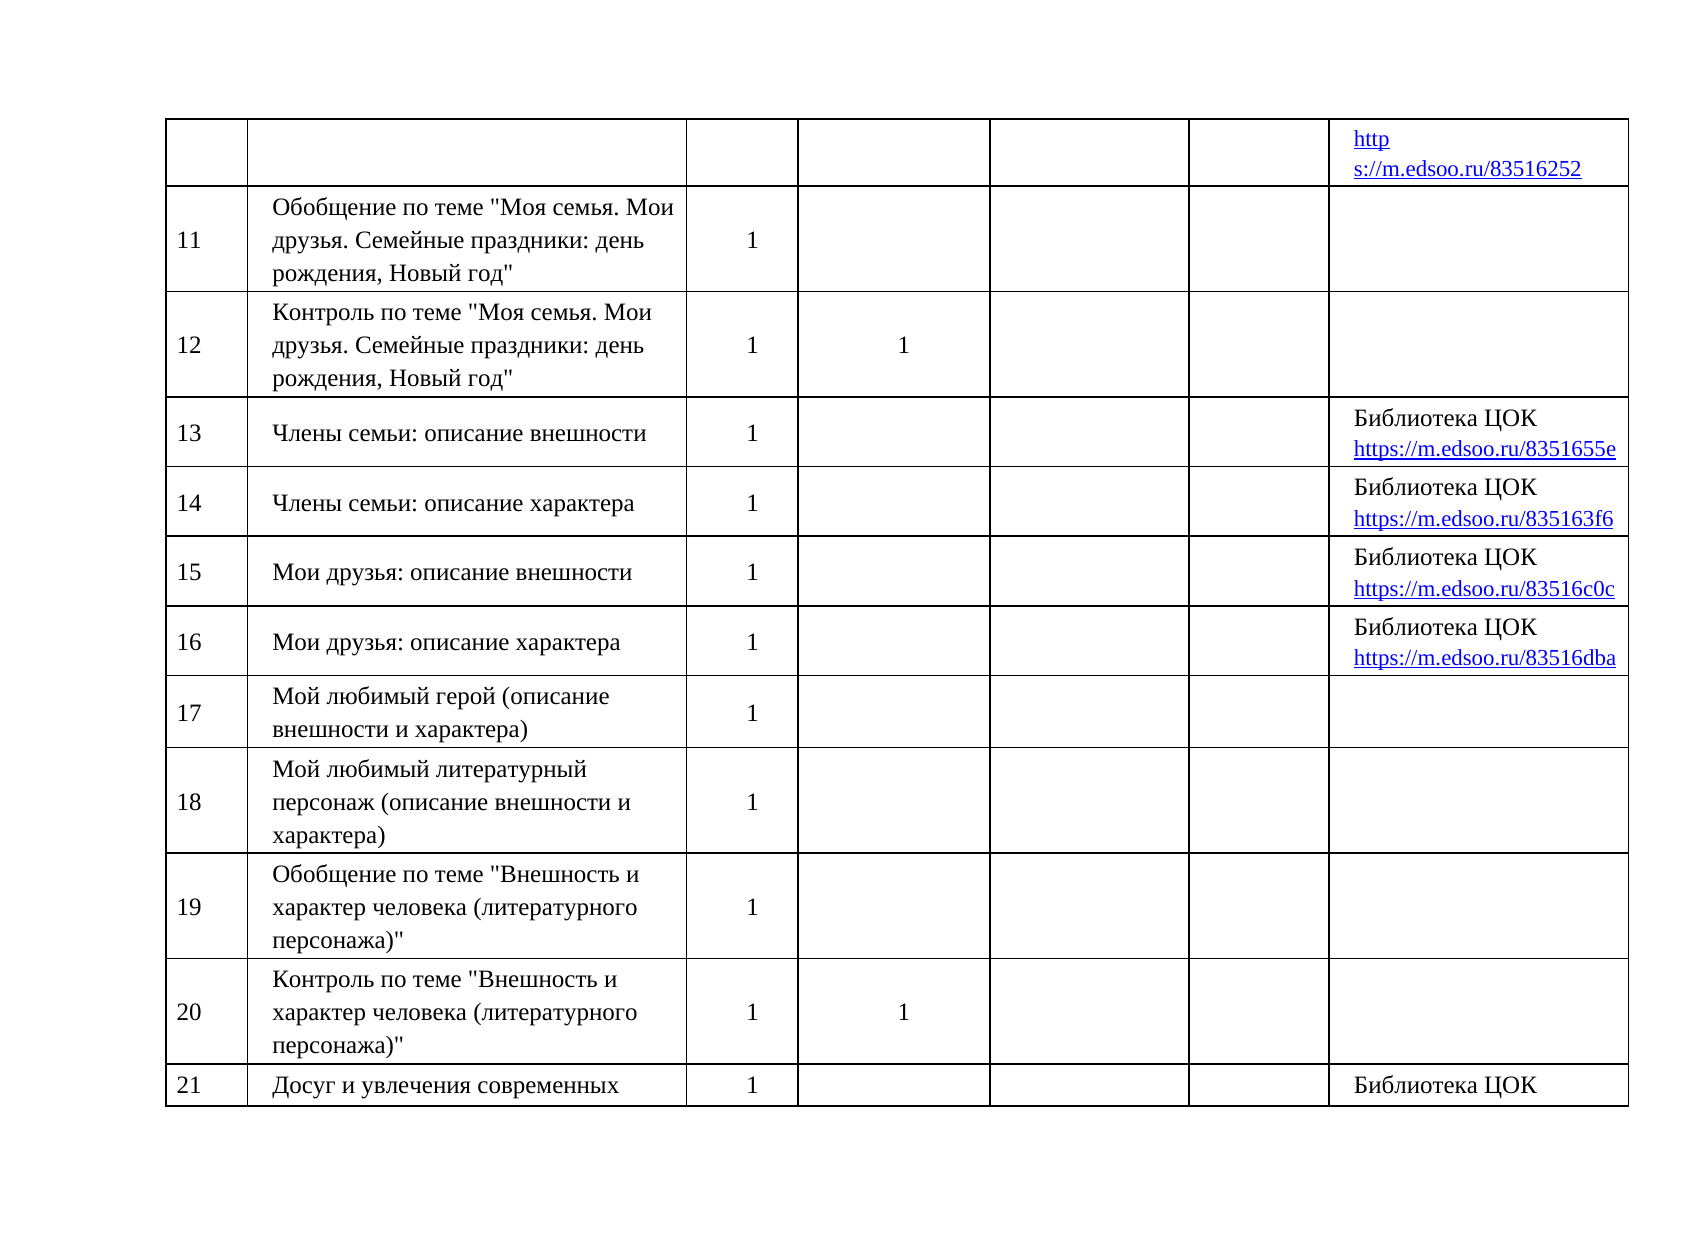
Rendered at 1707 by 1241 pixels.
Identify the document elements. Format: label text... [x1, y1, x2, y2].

table_cell 1 [687, 1065, 797, 1105]
table_cell [799, 748, 989, 852]
table_cell Мои друзья: описание внешности [248, 537, 686, 605]
table_cell [1190, 467, 1328, 535]
table_cell [1190, 959, 1328, 1063]
table_cell 12 [167, 292, 247, 396]
table_cell [991, 398, 1188, 466]
table_cell [1330, 959, 1628, 1063]
table_cell Члены семьи: описание характера [248, 467, 686, 535]
table_cell Библиотека ЦОК https://m.edsoo.ru/835163f6 [1330, 467, 1628, 535]
table_cell [799, 120, 989, 185]
table_cell 1 [687, 748, 797, 852]
table_cell 1 [687, 959, 797, 1063]
table_cell 14 [167, 467, 247, 535]
table_cell Члены семьи: описание внешности [248, 398, 686, 466]
table_cell [1190, 1065, 1328, 1105]
table_cell [1190, 748, 1328, 852]
table_cell [799, 607, 989, 674]
table_cell 1 [687, 854, 797, 958]
table_cell [991, 537, 1188, 605]
table_cell [1190, 537, 1328, 605]
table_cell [248, 120, 686, 185]
table_cell [1190, 854, 1328, 958]
table_cell Обобщение по теме "Внешность и характер человека (литературного персонажа)" [248, 854, 686, 958]
table_cell [1330, 292, 1628, 396]
table_cell Библиотека ЦОК https://m.edsoo.ru/8351655e [1330, 398, 1628, 466]
table_cell 20 [167, 959, 247, 1063]
table_cell [799, 537, 989, 605]
table_cell 1 [687, 187, 797, 291]
table_cell Контроль по теме "Моя семья. Мои друзья. Семейные праздники: день рождения, Новый год" [248, 292, 686, 396]
table_cell 1 [687, 607, 797, 674]
table_cell [799, 854, 989, 958]
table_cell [248, 1065, 686, 1105]
table_cell 1 [687, 292, 797, 396]
table_cell 21 [167, 1065, 247, 1105]
table_cell [1190, 292, 1328, 396]
table_cell 15 [167, 537, 247, 605]
table_cell [1190, 120, 1328, 185]
table_cell [799, 467, 989, 535]
table_cell 10 [167, 120, 247, 185]
table_cell Библиотека ЦОК https://m.edsoo.ru/83516dba [1330, 607, 1628, 674]
table_cell [991, 1065, 1188, 1105]
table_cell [1330, 120, 1628, 185]
table_cell Мой любимый литературный персонаж (описание внешности и характера) [248, 748, 686, 852]
table_cell [799, 187, 989, 291]
table_cell [799, 398, 989, 466]
table_cell [799, 676, 989, 747]
table_cell 1 [799, 959, 989, 1063]
table_cell [991, 854, 1188, 958]
table_cell 19 [167, 854, 247, 958]
table_cell [991, 120, 1188, 185]
table_cell 18 [167, 748, 247, 852]
table_cell [1190, 187, 1328, 291]
table_cell [1190, 607, 1328, 674]
table_cell [991, 467, 1188, 535]
table_cell [1330, 187, 1628, 291]
table_cell 1 [687, 467, 797, 535]
table_cell [991, 748, 1188, 852]
table_cell 11 [167, 187, 247, 291]
table_cell [799, 1065, 989, 1105]
table_cell [1330, 748, 1628, 852]
table_cell Мои друзья: описание характера [248, 607, 686, 674]
table_cell Библиотека ЦОК https://m.edsoo.ru/83516c0c [1330, 537, 1628, 605]
table_cell 13 [167, 398, 247, 466]
table_cell 1 [799, 292, 989, 396]
table_cell [991, 959, 1188, 1063]
table_cell [1330, 676, 1628, 747]
table_cell [1190, 398, 1328, 466]
table_cell [991, 676, 1188, 747]
table_cell 1 [687, 676, 797, 747]
table_cell 1 [687, 398, 797, 466]
table_cell 17 [167, 676, 247, 747]
table_cell [1330, 854, 1628, 958]
table_cell [1190, 676, 1328, 747]
table_cell [991, 187, 1188, 291]
table_cell Мой любимый герой (описание внешности и характера) [248, 676, 686, 747]
table_cell 16 [167, 607, 247, 674]
table_cell 1 [687, 120, 797, 185]
table_cell Контроль по теме "Внешность и характер человека (литературного персонажа)" [248, 959, 686, 1063]
table_cell Обобщение по теме "Моя семья. Мои друзья. Семейные праздники: день рождения, Новый год" [248, 187, 686, 291]
table_cell 1 [687, 537, 797, 605]
table_cell [991, 292, 1188, 396]
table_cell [1330, 1065, 1628, 1105]
table_cell [991, 607, 1188, 674]
